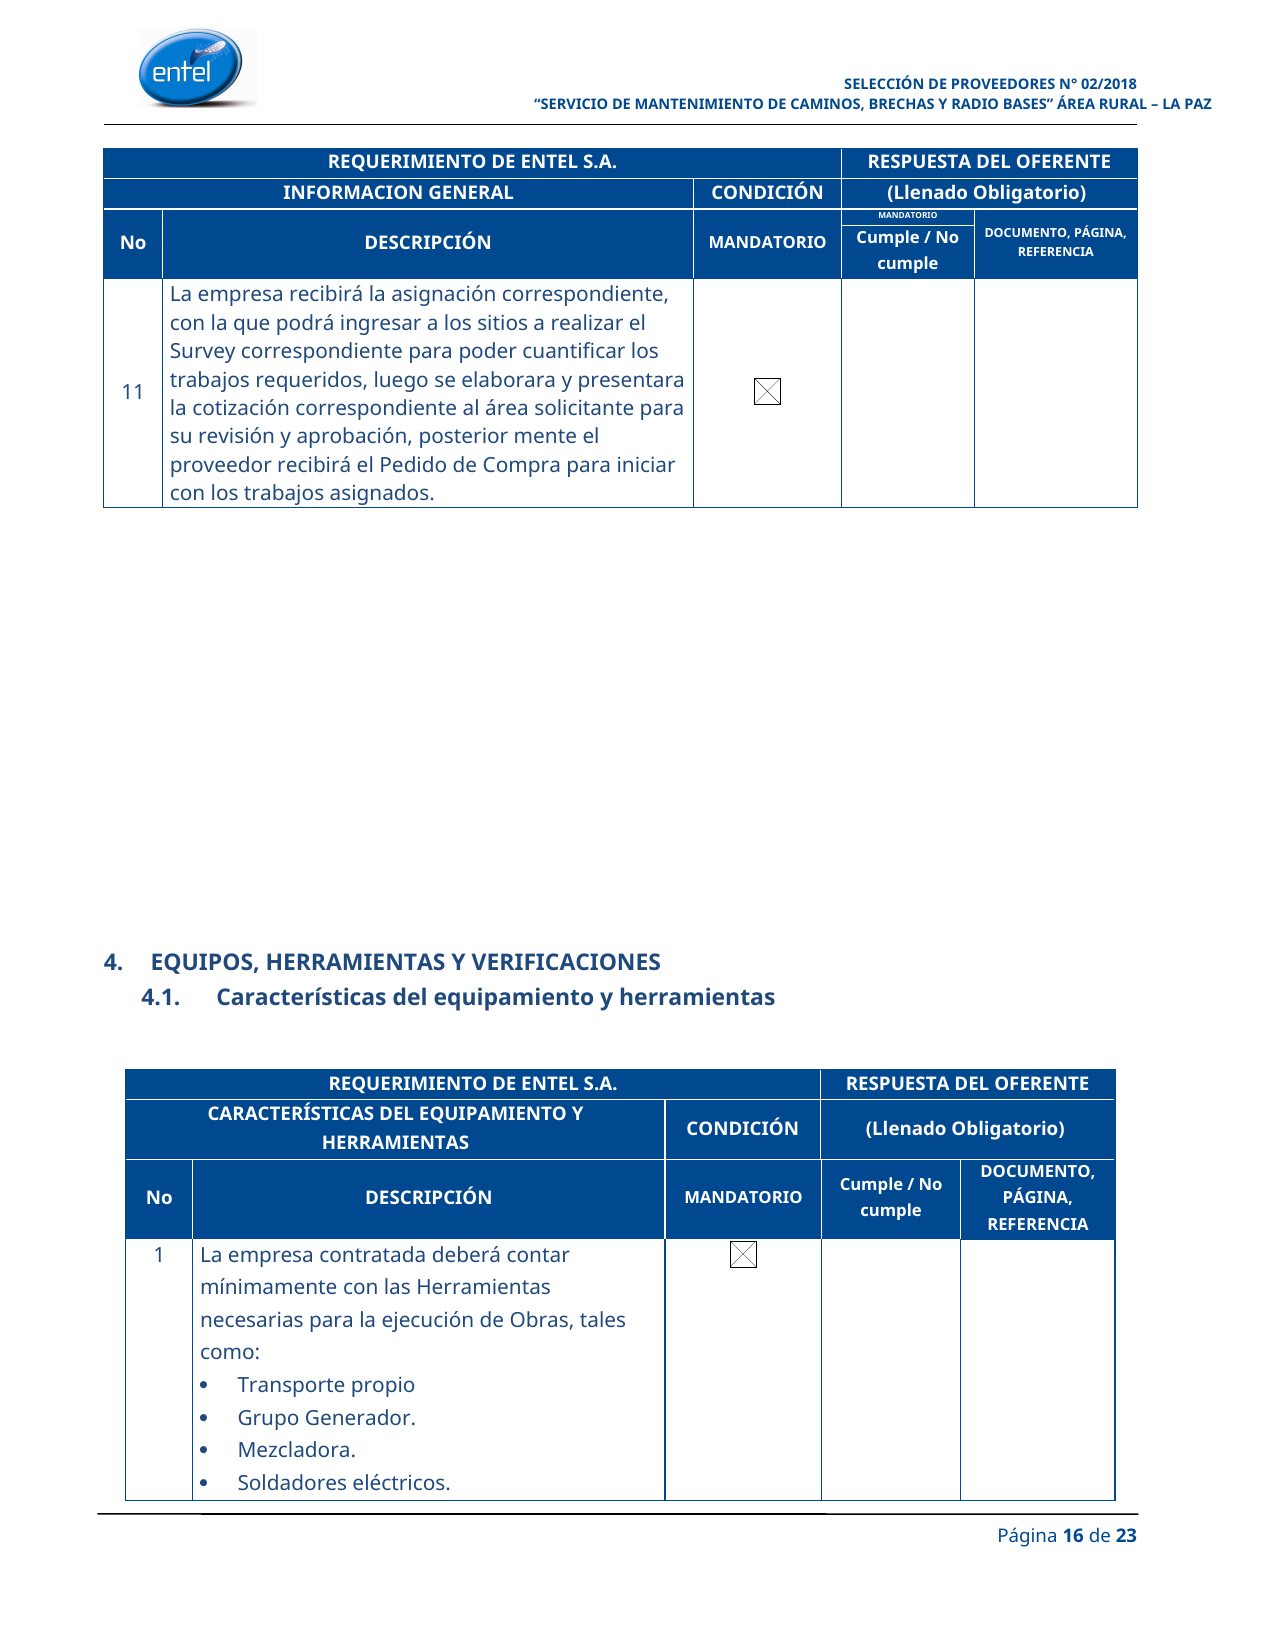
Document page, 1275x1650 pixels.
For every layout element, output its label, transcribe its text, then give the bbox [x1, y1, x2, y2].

table_cell [694, 279, 841, 507]
table_cell 1 [126, 1240, 192, 1500]
list Características del equipamiento y herramientas [141, 981, 1137, 1013]
table_cell Cumple / No cumple [822, 1160, 960, 1239]
table_cell (Llenado Obligatorio) [842, 179, 1137, 208]
table_cell [822, 1240, 960, 1500]
table_cell [961, 1240, 1114, 1500]
table_cell La empresa recibirá la asignación correspondiente, con la que podrá ingresar a los sitios a realizar el Survey correspondiente para poder cuantificar los trabajos requeridos, luego se elaborara y presentara la cotización correspondiente al área solicitante para su revisión y aprobación, posterior mente el proveedor recibirá el Pedido de Compra para iniciar con los trabajos asignados. [163, 279, 693, 507]
table_cell CARACTERÍSTICAS DEL EQUIPAMIENTO Y HERRAMIENTAS [126, 1100, 664, 1159]
table_header RESPUESTA DEL OFERENTE [842, 149, 1137, 178]
table_cell CONDICIÓN [694, 179, 841, 208]
table_cell INFORMACION GENERAL [104, 179, 693, 208]
table_cell DESCRIPCIÓN [163, 210, 693, 278]
list EQUIPOS, HERRAMIENTAS Y VERIFICACIONES [103, 945, 1137, 977]
table_cell MANDATORIO [842, 210, 974, 225]
table_header REQUERIMIENTO DE ENTEL S.A. [126, 1070, 820, 1099]
table_cell Cumple / No cumple [842, 226, 974, 278]
table_cell DOCUMENTO, PÁGINA, REFERENCIA [975, 210, 1137, 278]
table_cell No [104, 210, 162, 278]
table_header REQUERIMIENTO DE ENTEL S.A. [104, 149, 841, 178]
table_cell MANDATORIO [694, 210, 841, 278]
picture [138, 27, 258, 108]
table_cell [666, 1240, 821, 1500]
table_cell 11 [104, 279, 162, 507]
table_cell [842, 279, 974, 507]
table_cell No [126, 1160, 192, 1239]
table_header RESPUESTA DEL OFERENTE [821, 1070, 1114, 1099]
table_cell (Llenado Obligatorio) [821, 1100, 1114, 1159]
table_cell [975, 279, 1137, 507]
table_cell DESCRIPCIÓN [193, 1160, 664, 1239]
table_cell MANDATORIO [666, 1160, 821, 1239]
table_cell DOCUMENTO, PÁGINA, REFERENCIA [961, 1160, 1114, 1239]
table_cell CONDICIÓN [666, 1100, 820, 1159]
